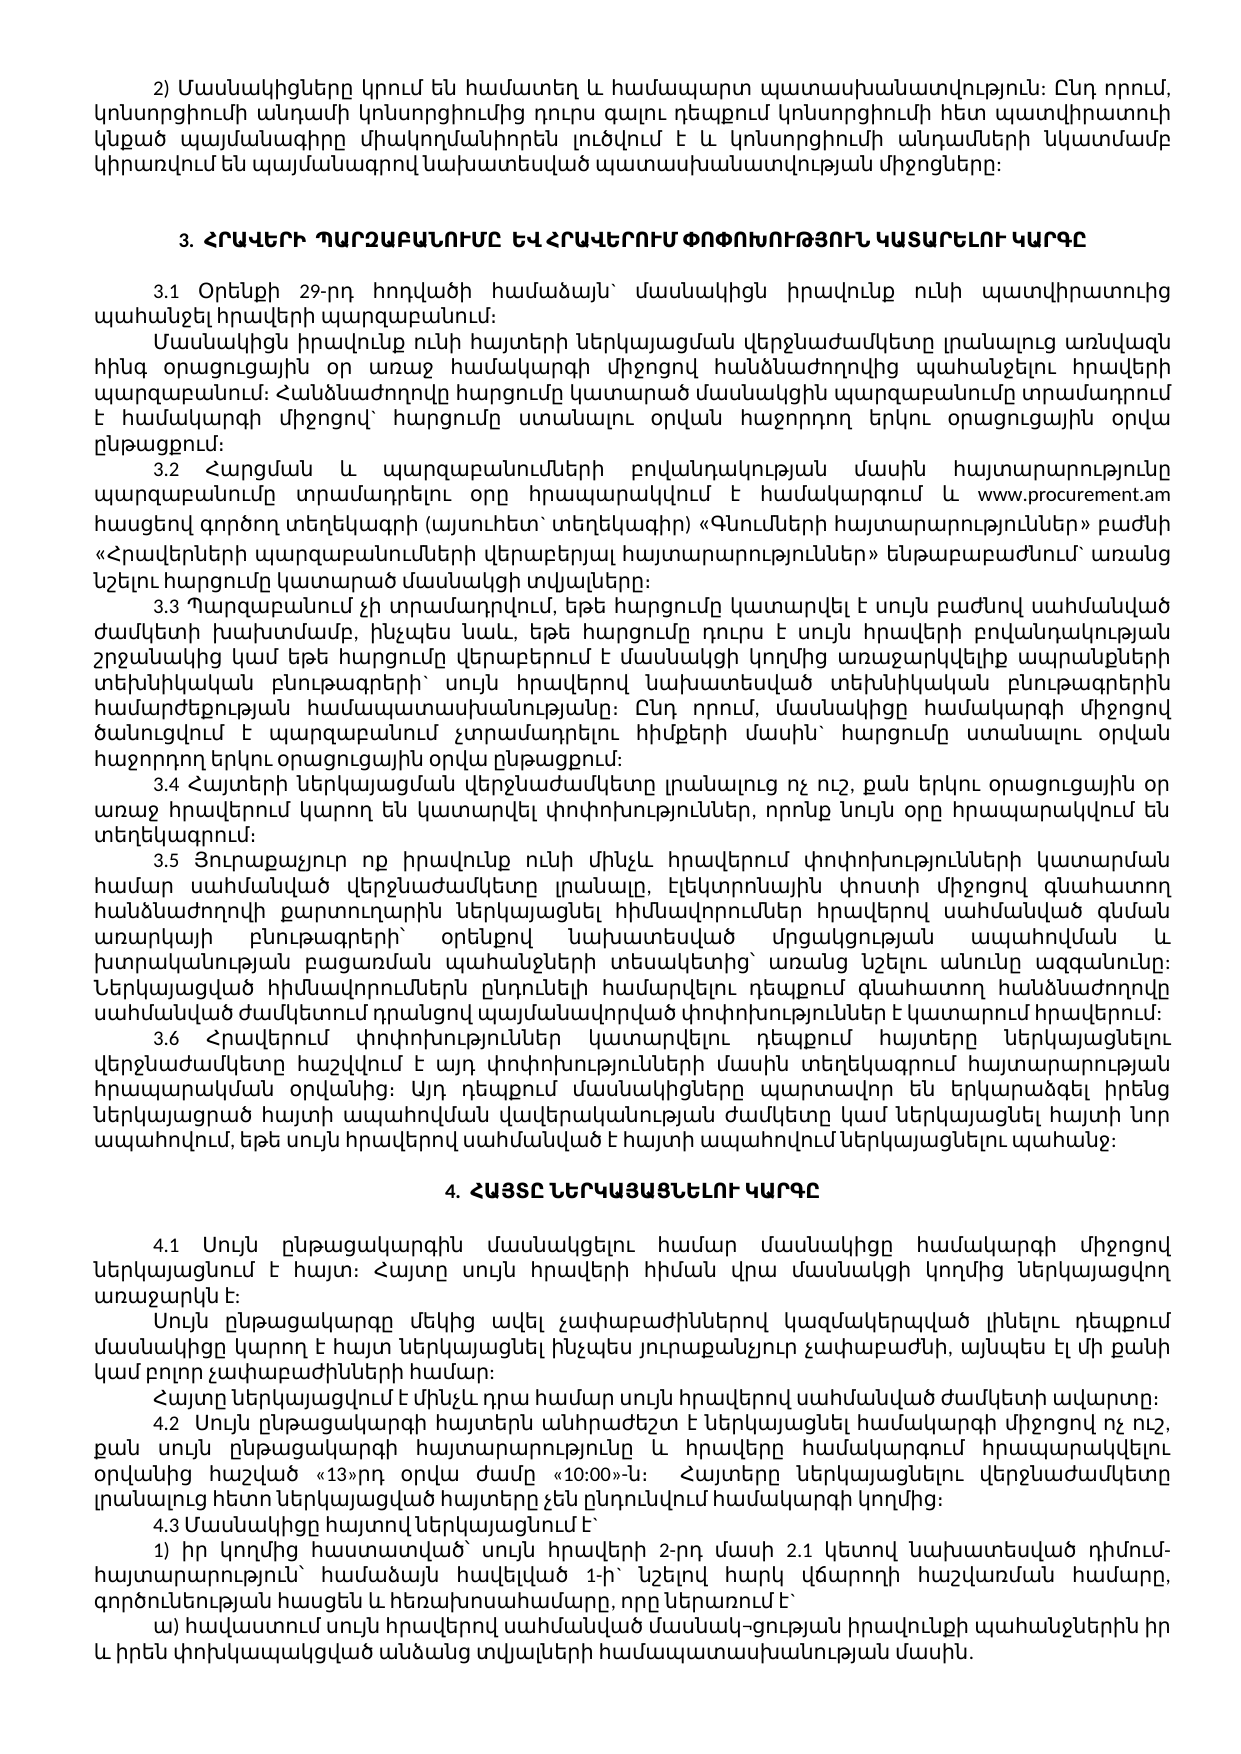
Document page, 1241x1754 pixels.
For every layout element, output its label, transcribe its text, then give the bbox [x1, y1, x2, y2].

text 4. ՀԱՅՏԸ ՆԵՐԿԱՅԱՑՆԵԼՈՒ ԿԱՐԳԸ [94, 1178, 1171, 1203]
text 4.1 Սույն ընթացակարգին մասնակցելու համար մասնակիցը համակարգի միջոցով ներկայացնում է հայտ։ Հայտը սույն հրավերի հիման վրա մասնակցի կողմից ներկայացվող առաջարկն է: [94, 1232, 1171, 1308]
text 3.2 Հարցման և պարզաբանումների բովանդակության մասին հայտարարությունը պարզաբանումը տրամադրելու օրը հրապարակվում է համակարգում և www.procurement.am հասցեով գործող տեղեկագրի (այսուհետ` տեղեկագիր) «Գնումների հայտարարություններ» բաժնի «Հրավերների պարզաբանումների վերաբերյալ հայտարարություններ» ենթաբաբաժնում` առանց նշելու հարցումը կատարած մասնակցի տվյալները։ [94, 456, 1171, 593]
text 2) Մասնակիցները կրում են համատեղ և համապարտ պատասխանատվություն: Ընդ որում, կոնսորցիումի անդամի կոնսորցիումից դուրս գալու դեպքում կոնսորցիումի հետ պատվիրատուի կնքած պայմանագիրը միակողմանիորեն լուծվում է և կոնսորցիումի անդամների նկատմամբ կիրառվում են պայմանագրով նախատեսված պատասխանատվության միջոցները: [94, 75, 1171, 177]
text 3. ՀՐԱՎԵՐԻ ՊԱՐԶԱԲԱՆՈՒՄԸ ԵՎ ՀՐԱՎԵՐՈՒՄ ՓՈՓՈԽՈՒԹՅՈՒՆ ԿԱՏԱՐԵԼՈՒ ԿԱՐԳԸ [94, 227, 1171, 253]
text ա) հավաստում սույն հրավերով սահմանված մասնակ¬ցության իրավունքի պահանջներին իր և իրեն փոխկապակցված անձանց տվյալների համապատասխանության մասին. [94, 1613, 1171, 1664]
text Սույն ընթացակարգը մեկից ավել չափաբաժիններով կազմակերպված լինելու դեպքում մասնակիցը կարող է հայտ ներկայացնել ինչպես յուրաքանչյուր չափաբաժնի, այնպես էլ մի քանի կամ բոլոր չափաբաժինների համար: [94, 1308, 1171, 1385]
text 1) իր կողմից հաստատված՝ սույն հրավերի 2-րդ մասի 2.1 կետով նախատեսված դիմում-հայտարարություն՝ համաձայն հավելված 1-ի` նշելով հարկ վճարողի հաշվառման համարը, գործունեության հասցեն և հեռախոսահամարը, որը ներառում է` [94, 1537, 1171, 1613]
text 4.2 Սույն ընթացակարգի հայտերն անհրաժեշտ է ներկայացնել համակարգի միջոցով ոչ ուշ, քան սույն ընթացակարգի հայտարարությունը և հրավերը համակարգում հրապարակվելու օրվանից հաշված «13»րդ օրվա ժամը «10:00»-ն։ Հայտերը ներկայացնելու վերջնաժամկետը լրանալուց հետո ներկայացված հայտերը չեն ընդունվում համակարգի կողմից։ [94, 1410, 1171, 1512]
text 3.6 Հրավերում փոփոխություններ կատարվելու դեպքում հայտերը ներկայացնելու վերջնաժամկետը հաշվվում է այդ փոփոխությունների մասին տեղեկագրում հայտարարության հրապարակման օրվանից։ Այդ դեպքում մասնակիցները պարտավոր են երկարաձգել իրենց ներկայացրած հայտի ապահովման վավերականության ժամկետը կամ ներկայացնել հայտի նոր ապահովում, եթե սույն հրավերով սահմանված է հայտի ապահովում ներկայացնելու պահանջ: [94, 1026, 1171, 1153]
text Հայտը ներկայացվում է մինչև դրա համար սույն հրավերով սահմանված ժամկետի ավարտը։ [94, 1385, 1171, 1410]
text 3.1 Օրենքի 29-րդ հոդվածի համաձայն` մասնակիցն իրավունք ունի պատվիրատուից պահանջել հրավերի պարզաբանում։ [94, 278, 1171, 329]
text 4.3 Մասնակիցը հայտով ներկայացնում է` [94, 1512, 1171, 1537]
text Մասնակիցն իրավունք ունի հայտերի ներկայացման վերջնաժամկետը լրանալուց առնվազն հինգ օրացուցային օր առաջ համակարգի միջոցով հանձնաժողովից պահանջելու հրավերի պարզաբանում։ Հանձնաժողովը հարցումը կատարած մասնակցին պարզաբանումը տրամադրում է համակարգի միջոցով` հարցումը ստանալու օրվան հաջորդող երկու օրացուցային օրվա ընթացքում։ [94, 329, 1171, 456]
text 3.3 Պարզաբանում չի տրամադրվում, եթե հարցումը կատարվել է սույն բաժնով սահմանված ժամկետի խախտմամբ, ինչպես նաև, եթե հարցումը դուրս է սույն հրավերի բովանդակության շրջանակից կամ եթե հարցումը վերաբերում է մասնակցի կողմից առաջարկվելիք ապրանքների տեխնիկական բնութագրերի` սույն հրավերով նախատեսված տեխնիկական բնութագրերին համարժեքության համապատասխանությանը։ Ընդ որում, մասնակիցը համակարգի միջոցով ծանուցվում է պարզաբանում չտրամադրելու հիմքերի մասին` հարցումը ստանալու օրվան հաջորդող երկու օրացուցային օրվա ընթացքում: [94, 593, 1171, 771]
text 3.5 Յուրաքաչյուր ոք իրավունք ունի մինչև հրավերում փոփոխությունների կատարման համար սահմանված վերջնաժամկետը լրանալը, էլեկտրոնային փոստի միջոցով գնահատող հանձնաժողովի քարտուղարին ներկայացնել հիմնավորումներ հրավերով սահմանված գնման առարկայի բնութագրերի՝ օրենքով նախատեսված մրցակցության ապահովման և խտրականության բացառման պահանջների տեսակետից՝ առանց նշելու անունը ազգանունը: Ներկայացված հիմնավորումներն ընդունելի համարվելու դեպքում գնահատող հանձնաժողովը սահմանված ժամկետում դրանցով պայմանավորված փոփոխություններ է կատարում հրավերում: [94, 848, 1171, 1026]
text 3.4 Հայտերի ներկայացման վերջնաժամկետը լրանալուց ոչ ուշ, քան երկու օրացուցային օր առաջ հրավերում կարող են կատարվել փոփոխություններ, որոնք նույն օրը հրապարակվում են տեղեկագրում։ [94, 771, 1171, 848]
